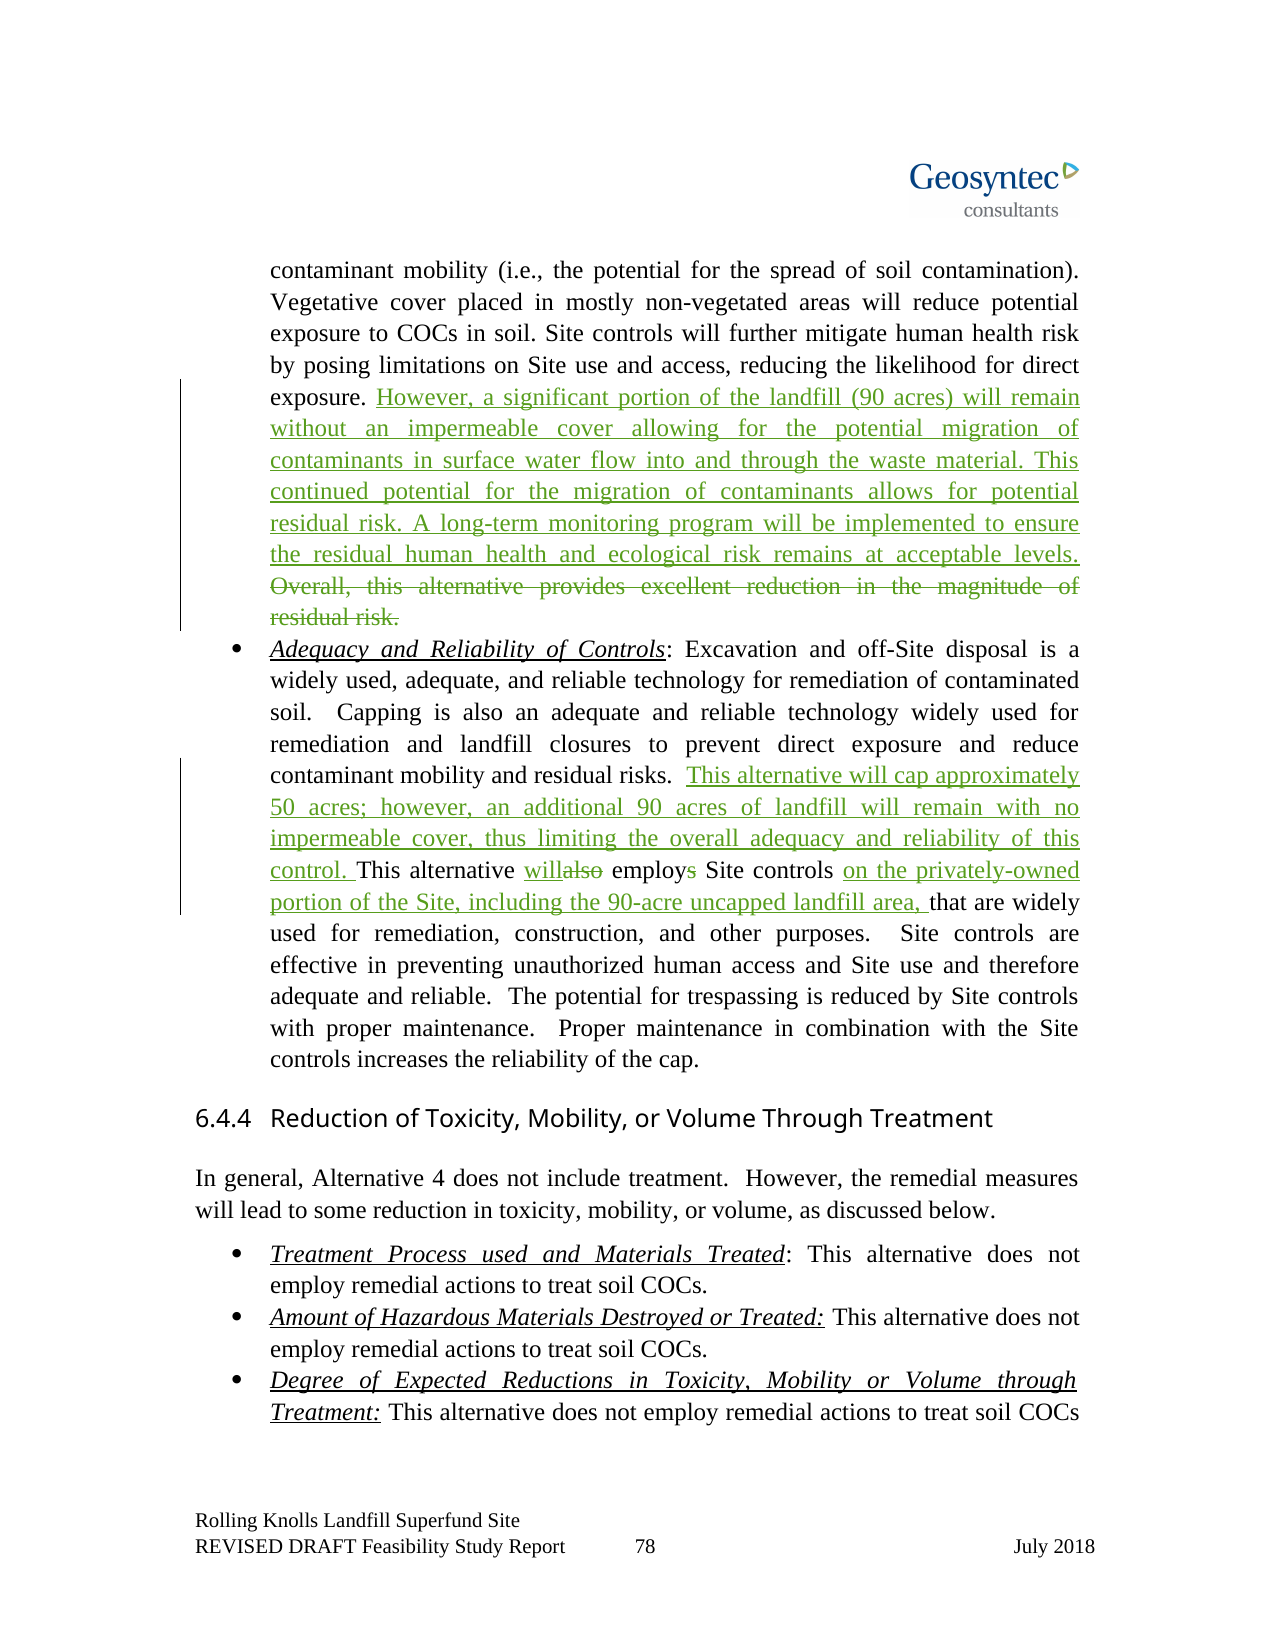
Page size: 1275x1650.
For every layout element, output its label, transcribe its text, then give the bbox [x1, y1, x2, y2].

list Adequacy and Reliability of Controls: Excavation and off-Site disposal is a widely used, adequate, and reliable technology for remediation of contaminated soil. Capping is also an adequate and reliable technology widely used for remediation and landfill closures to prevent direct exposure and reduce contaminant mobility and residual risks. This alternative employ Site controls that are widely used for remediation, construction, and other purposes. Site controls are effective in preventing unauthorized human access and Site use and therefore adequate and reliable. The potential for trespassing is reduced by Site controls with proper maintenance. Proper maintenance in combination with the Site controls increases the reliability of the cap. [232, 634, 1080, 1073]
text In general, Alternative 4 does not include treatment. However, the remedial measures will lead to some reduction in toxicity, mobility, or volume, as discussed below. [195, 1163, 1080, 1224]
list Treatment Process used and Materials Treated: This alternative does not employ remedial actions to treat soil COCs. [232, 1239, 1080, 1299]
subtitle 6.4.4 Reduction of Toxicity, Mobility, or Volume Through Treatment [195, 1101, 1080, 1135]
picture [908, 160, 1080, 218]
list Amount of Hazardous Materials Destroyed or Treated: This alternative does not employ remedial actions to treat soil COCs. [232, 1302, 1080, 1362]
